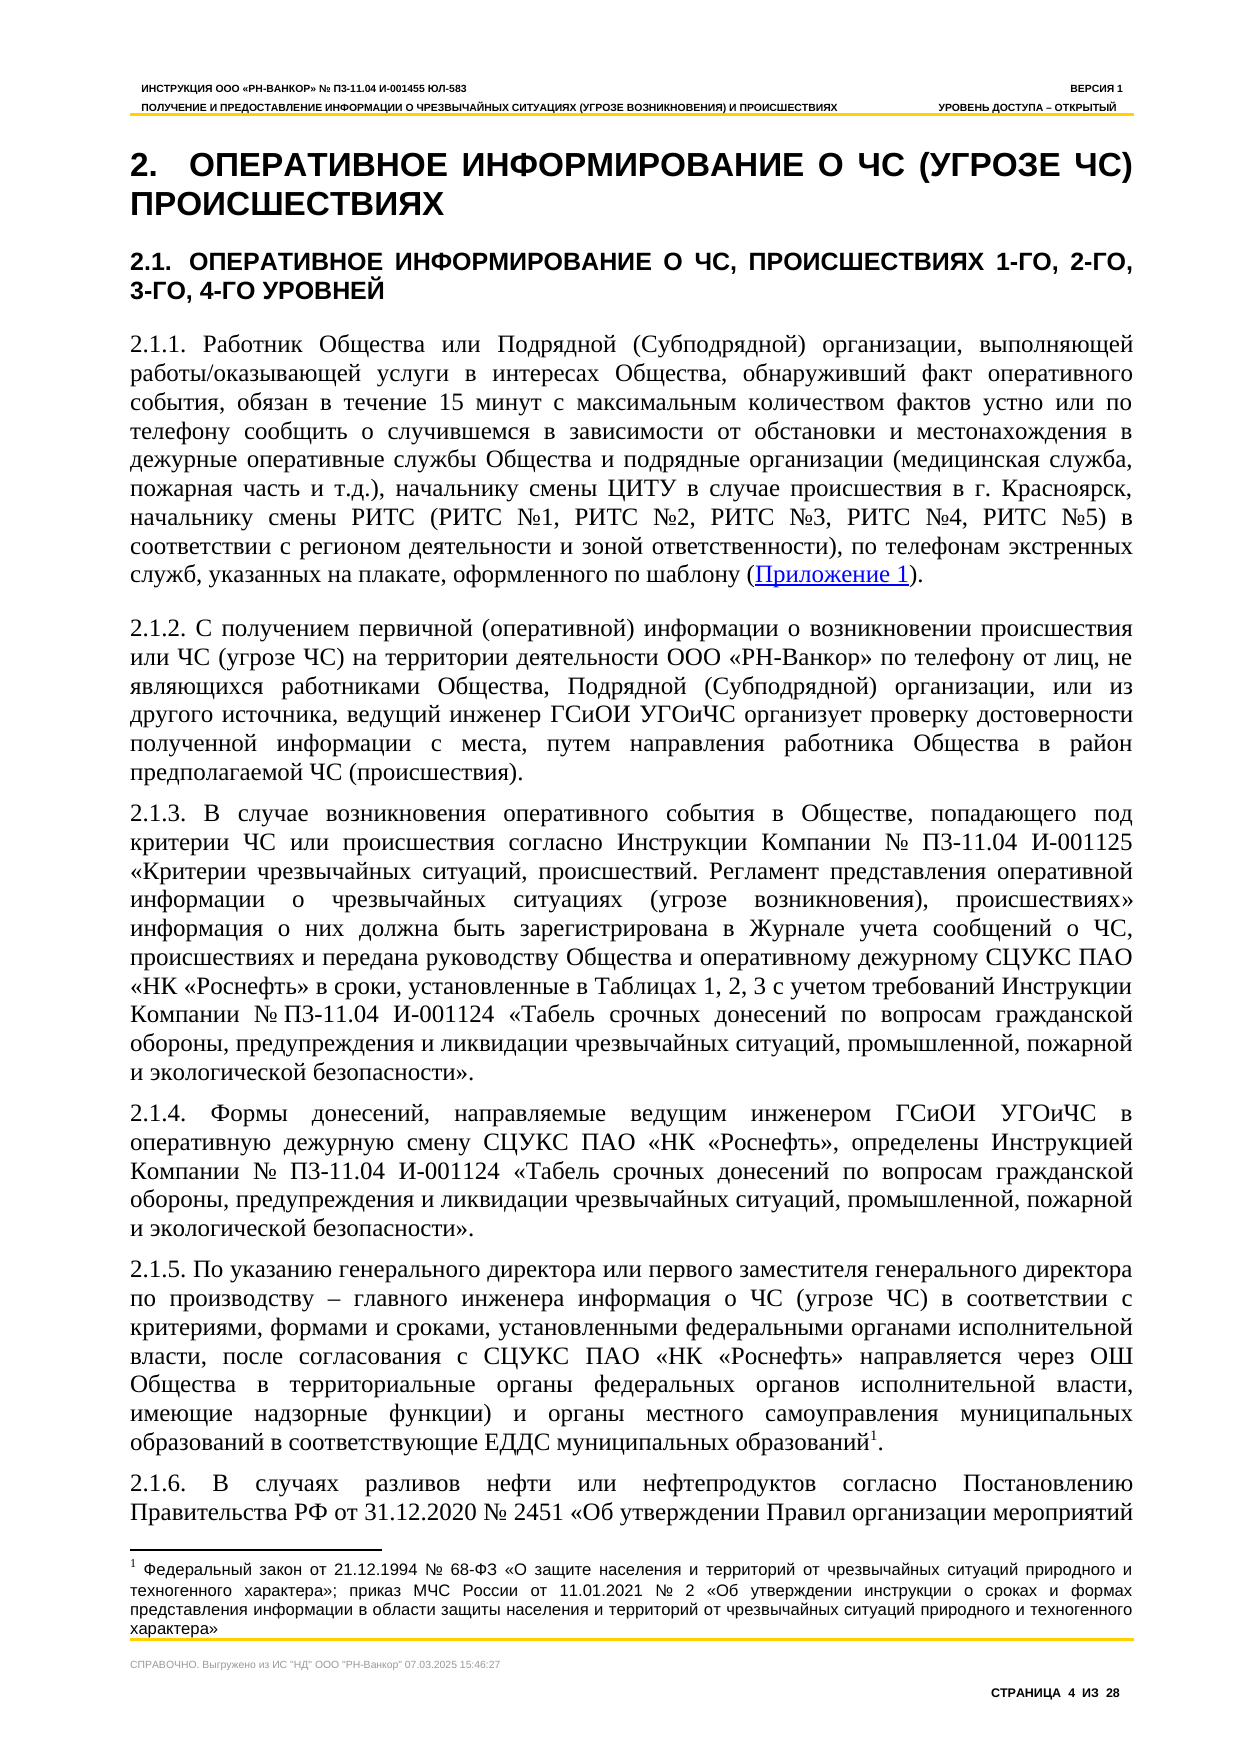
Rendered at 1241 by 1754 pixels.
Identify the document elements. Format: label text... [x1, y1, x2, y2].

text 2.1.5. По указанию генерального директора или первого заместителя генерального директора по производству – главного инженера информация о ЧС (угрозе ЧС) в соответствии с критериями, формами и сроками, установленными федеральными органами исполнительной власти, после согласования с СЦУКС ПАО «НК «Роснефть» направляется через ОШ Общества в территориальные органы федеральных органов исполнительной власти, имеющие надзорные функции) и органы местного самоуправления муниципальных образований в соответствующие ЕДДС муниципальных образований. [130, 1254, 1134, 1456]
text 2.1.1. Работник Общества или Подрядной (Субподрядной) организации, выполняющей работы/оказывающей услуги в интересах Общества, обнаруживший факт оперативного события, обязан в течение 15 минут с максимальным количеством фактов устно или по телефону сообщить о случившемся в зависимости от обстановки и местонахождения в дежурные оперативные службы Общества и подрядные организации (медицинская служба, пожарная часть и т.д.), начальнику смены ЦИТУ в случае происшествия в г. Красноярск, начальнику смены РИТС (РИТС №1, РИТС №2, РИТС №3, РИТС №4, РИТС №5) в соответствии с регионом деятельности и зоной ответственности), по телефонам экстренных служб, указанных на плакате, оформленного по шаблону (Приложение 1). [130, 329, 1134, 588]
text 2.1.3. В случае возникновения оперативного события в Обществе, попадающего под критерии ЧС или происшествия согласно Инструкции Компании № П3-11.04 И-001125 «Критерии чрезвычайных ситуаций, происшествий. Регламент представления оперативной информации о чрезвычайных ситуациях (угрозе возникновения), происшествиях» информация о них должна быть зарегистрирована в Журнале учета сообщений о ЧС, происшествиях и передана руководству Общества и оперативному дежурному СЦУКС ПАО «НК «Роснефть» в сроки, установленные в Таблицах 1, 2, 3 с учетом требований Инструкции Компании № П3-11.04 И-001124 «Табель срочных донесений по вопросам гражданской обороны, предупреждения и ликвидации чрезвычайных ситуаций, промышленной, пожарной и экологической безопасности». [130, 798, 1134, 1086]
list ОПЕРАТИВНОЕ ИНФОРМИРОВАНИЕ О чс (УГРОЗЕ чс) ПРОИСШЕСТВИЯХ [130, 145, 1134, 222]
text 2.1.4. Формы донесений, направляемые ведущим инженером ГСиОИ УГОиЧС в оперативную дежурную смену СЦУКС ПАО «НК «Роснефть», определены Инструкцией Компании № П3-11.04 И-001124 «Табель срочных донесений по вопросам гражданской обороны, предупреждения и ликвидации чрезвычайных ситуаций, промышленной, пожарной и экологической безопасности». [130, 1098, 1134, 1242]
text 2.1.2. С получением первичной (оперативной) информации о возникновении происшествия или ЧС (угрозе ЧС) на территории деятельности ООО «РН-Ванкор» по телефону от лиц, не являющихся работниками Общества, Подрядной (Субподрядной) организации, или из другого источника, ведущий инженер ГСиОИ УГОиЧС организует проверку достоверности полученной информации с места, путем направления работника Общества в район предполагаемой ЧС (происшествия). [130, 613, 1134, 786]
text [130, 1468, 1134, 1526]
list ОПЕРАТИВНОЕ ИНФОРМИРОВАНИЕ О ЧС, ПРОИСШЕСТВИЯХ 1-ГО, 2-ГО, 3-го, 4-го УРОВНЕЙ [130, 247, 1134, 304]
